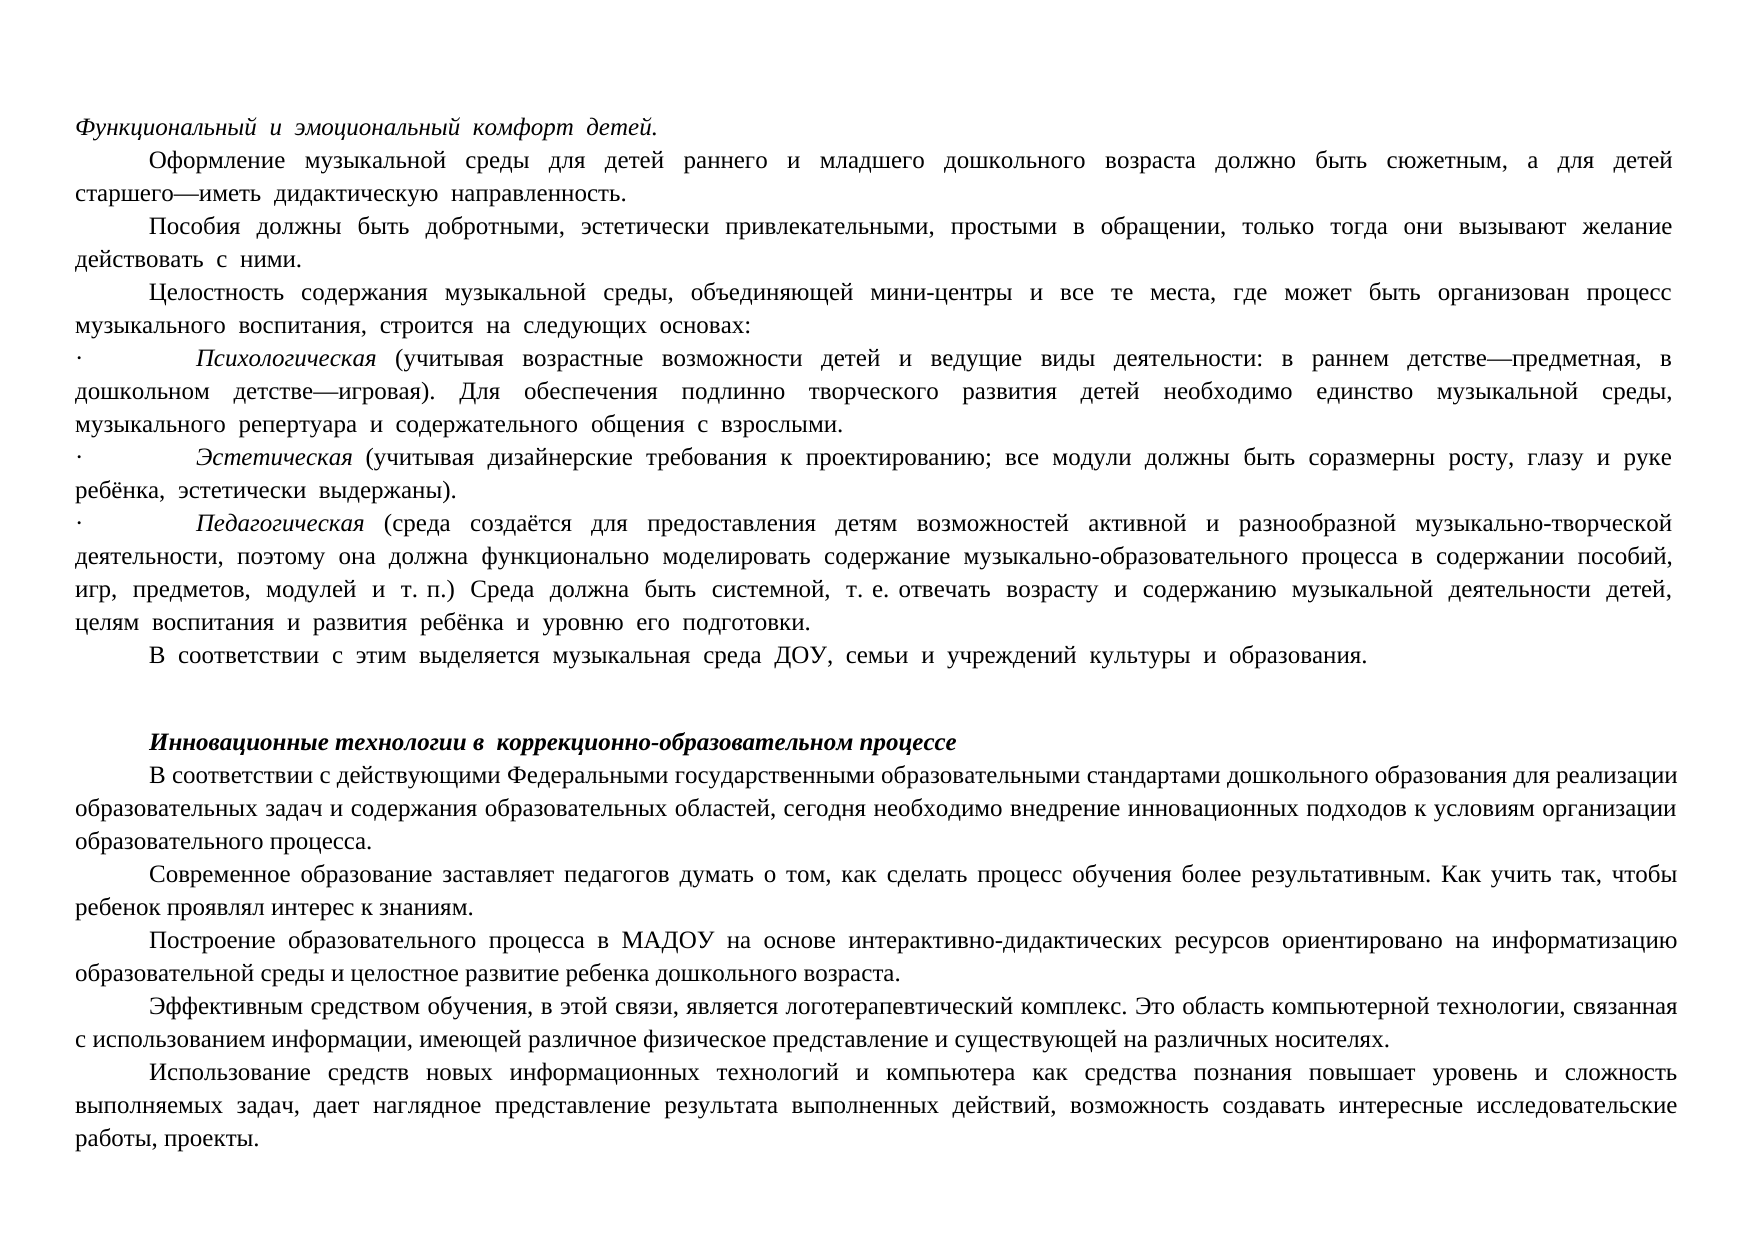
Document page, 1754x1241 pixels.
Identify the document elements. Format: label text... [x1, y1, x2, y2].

text Пособия должны быть добротными, эстетически привлекательными, простыми в обращении, только тогда они вызывают желание действовать с ними. [75, 211, 1679, 273]
text · Педагогическая (среда создаётся для предоставления детям возможностей активной и разнообразной музыкально-творческой деятельности, поэтому она должна функционально моделировать содержание музыкально-образовательного процесса в содержании пособий, игр, предметов, модулей и т. п.) Среда должна быть системной, т. е. отвечать возрасту и содержанию музыкальной деятельности детей, целям воспитания и развития ребёнка и уровню его подготовки. [75, 508, 1679, 636]
text Использование средств новых информационных технологий и компьютера как средства познания повышает уровень и сложность выполняемых задач, дает наглядное представление результата выполненных действий, возможность создавать интересные исследовательские работы, проекты. [75, 1057, 1679, 1152]
text Инновационные технологии в коррекционно-образовательном процессе [75, 727, 1679, 756]
text Построение образовательного процесса в МАДОУ на основе интерактивно-дидактических ресурсов ориентировано на информатизацию образовательной среды и целостное развитие ребенка дошкольного возраста. [75, 925, 1679, 987]
text Эффективным средством обучения, в этой связи, является логотерапевтический комплекс. Это область компьютерной технологии, связанная с использованием информации, имеющей различное физическое представление и существующей на различных носителях. [75, 991, 1679, 1053]
text Целостность содержания музыкальной среды, объединяющей мини-центры и все те места, где может быть организован процесс музыкального воспитания, строится на следующих основах: [75, 277, 1679, 339]
text Функциональный и эмоциональный комфорт детей. [75, 112, 1679, 141]
text · Эстетическая (учитывая дизайнерские требования к проектированию; все модули должны быть соразмерны росту, глазу и руке ребёнка, эстетически выдержаны). [75, 442, 1679, 504]
text В соответствии с действующими Федеральными государственными образовательными стандартами дошкольного образования для реализации образовательных задач и содержания образовательных областей, сегодня необходимо внедрение инновационных подходов к условиям организации образовательного процесса. [75, 760, 1679, 855]
text · Психологическая (учитывая возрастные возможности детей и ведущие виды деятельности: в раннем детстве—предметная, в дошкольном детстве—игровая). Для обеспечения подлинно творческого развития детей необходимо единство музыкальной среды, музыкального репертуара и содержательного общения с взрослыми. [75, 343, 1679, 438]
text Оформление музыкальной среды для детей раннего и младшего дошкольного возраста должно быть сюжетным, а для детей старшего—иметь дидактическую направленность. [75, 145, 1679, 207]
text В соответствии с этим выделяется музыкальная среда ДОУ, семьи и учреждений культуры и образования. [75, 640, 1679, 669]
text Современное образование заставляет педагогов думать о том, как сделать процесс обучения более результативным. Как учить так, чтобы ребенок проявлял интерес к знаниям. [75, 859, 1679, 921]
